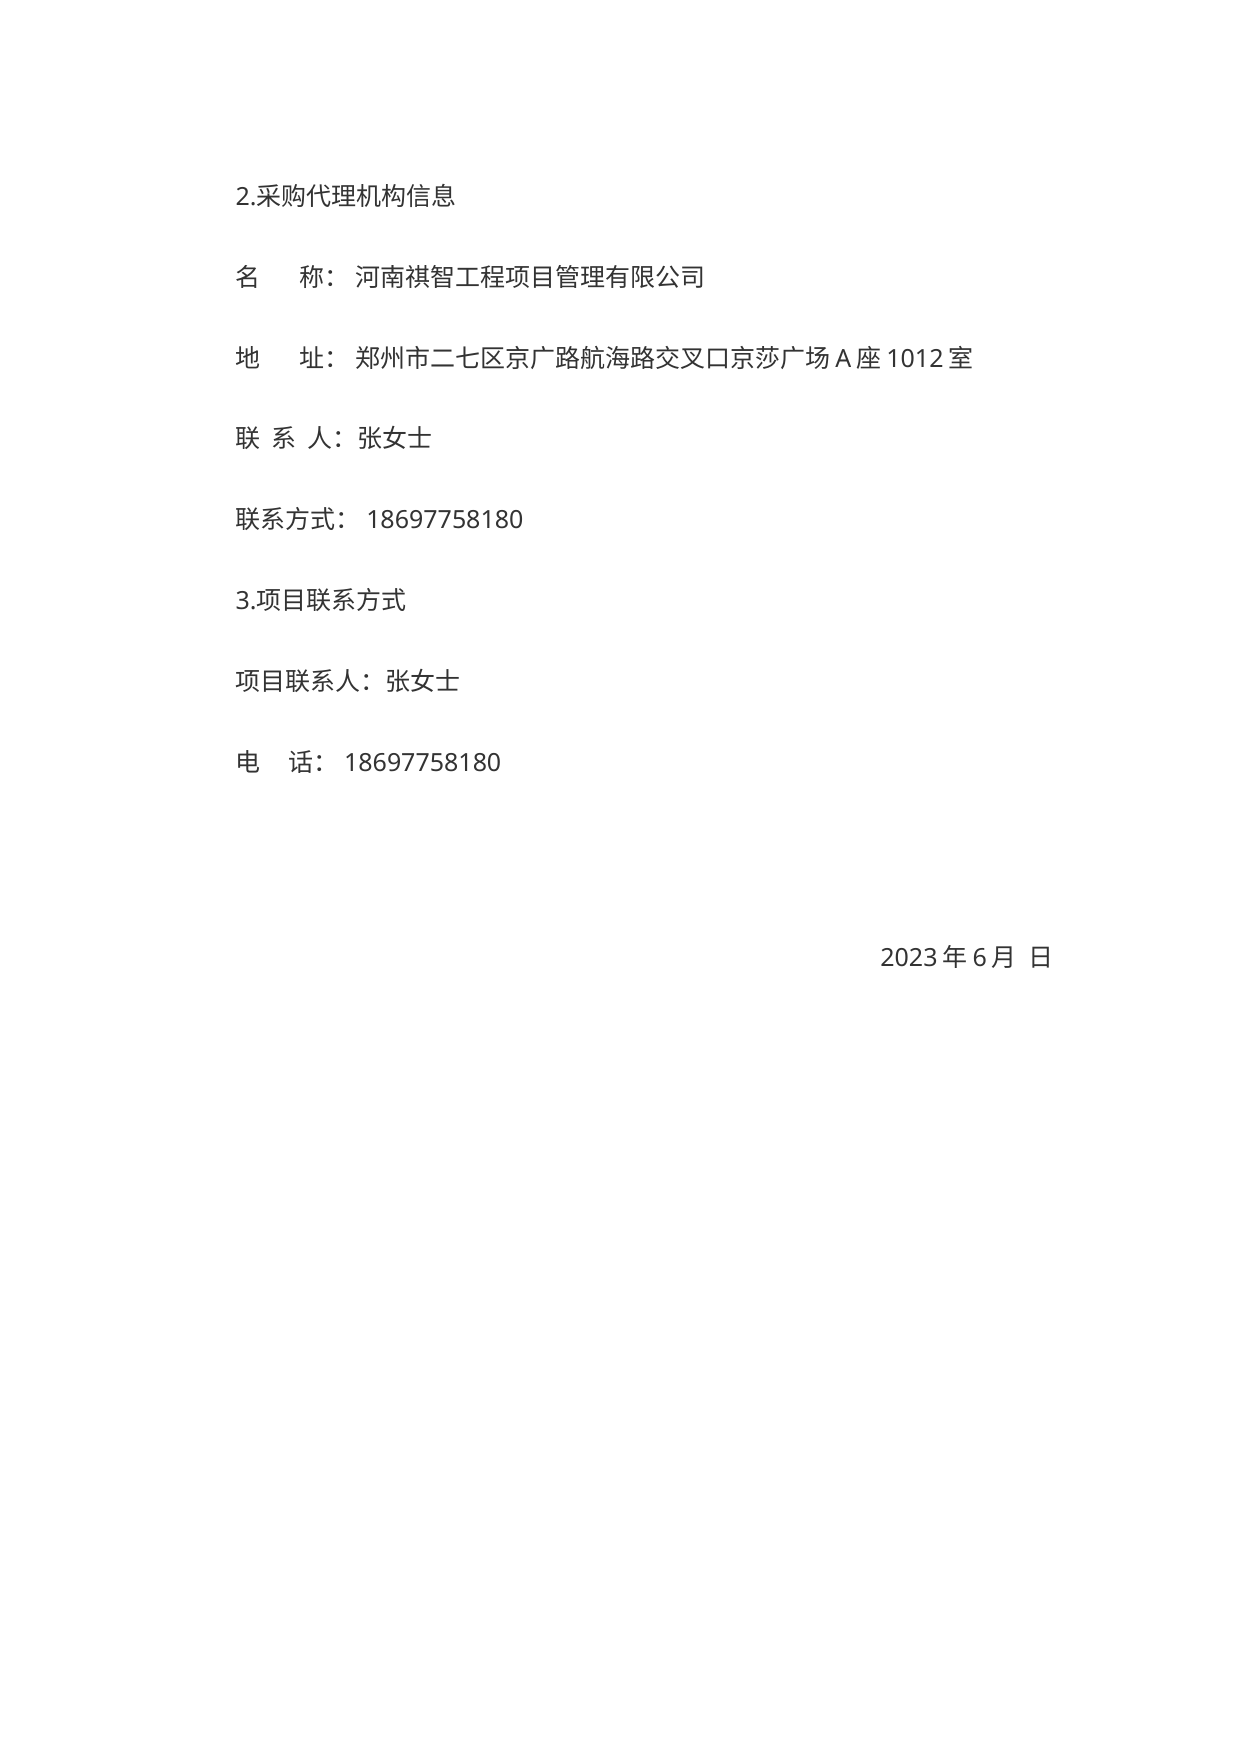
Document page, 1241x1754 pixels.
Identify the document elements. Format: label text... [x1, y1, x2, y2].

text 2023年6月 日 [187, 923, 1053, 988]
text 名 称： 河南祺智工程项目管理有限公司 [235, 243, 1053, 308]
text 联 系 人：张女士 [235, 404, 1053, 469]
text 电 话： 18697758180 [235, 728, 1053, 793]
text 地 址： 郑州市二七区京广路航海路交叉口京莎广场A座1012室 [235, 324, 1053, 389]
text 联系方式： 18697758180 [235, 485, 1053, 550]
text 2.采购代理机构信息 [235, 162, 1053, 227]
text 项目联系人：张女士 [235, 647, 1053, 712]
text 3.项目联系方式 [235, 566, 1053, 631]
